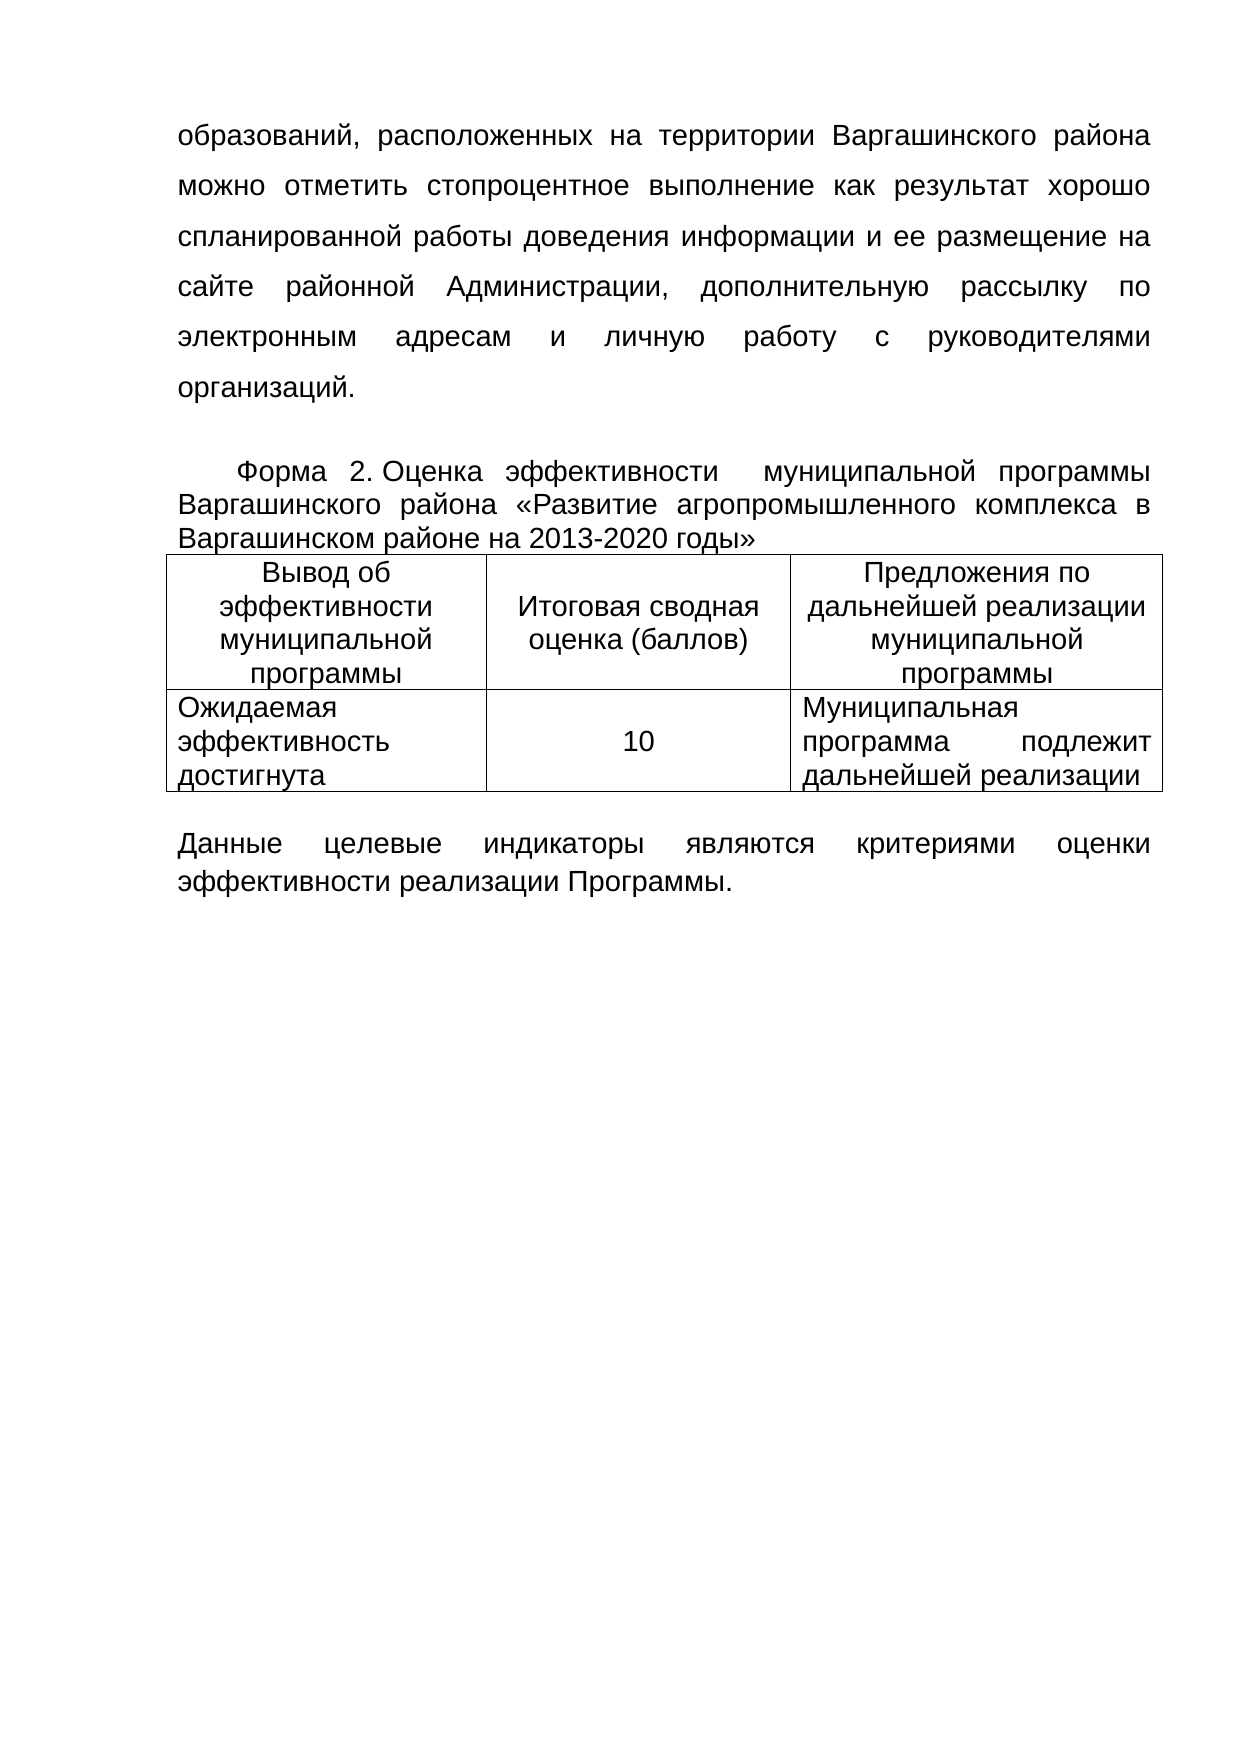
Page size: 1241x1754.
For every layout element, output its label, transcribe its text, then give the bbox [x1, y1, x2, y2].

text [177, 118, 1152, 403]
table_header Предложения по дальнейшей реализации муниципальной программы [791, 555, 1162, 689]
table_cell Муниципальная программа подлежит дальнейшей реализации [791, 690, 1162, 791]
table_header Вывод об эффективности муниципальной программы [167, 555, 486, 689]
text Форма 2. Оценка эффективности муниципальной программы Варгашинского района «Развитие агропромышленного комплекса в Варгашинском районе на 2013-2020 годы» [177, 453, 1152, 554]
text Данные целевые индикаторы являются критериями оценки эффективности реализации Программы. [177, 826, 1152, 898]
table_cell 10 [487, 690, 790, 791]
table_header Итоговая сводная оценка (баллов) [487, 555, 790, 689]
table_cell Ожидаемая эффективность достигнута [167, 690, 486, 791]
